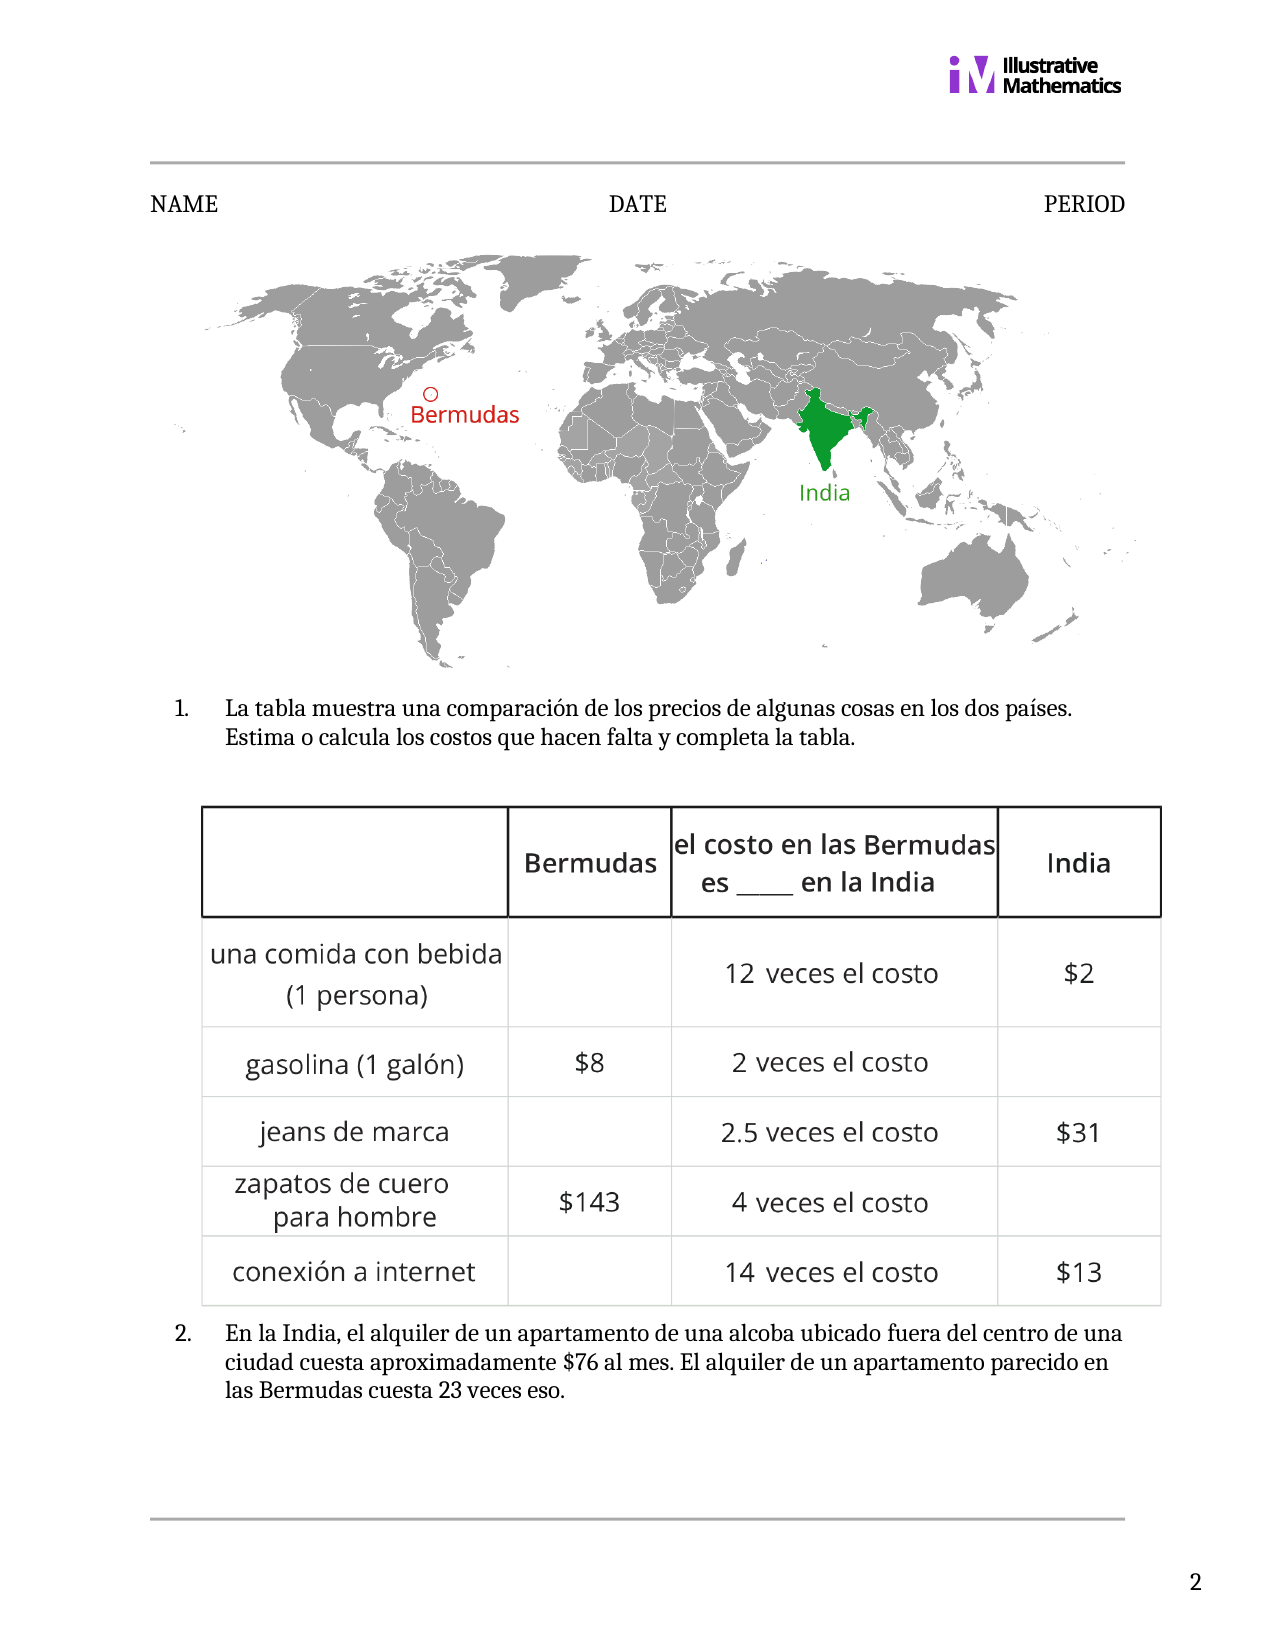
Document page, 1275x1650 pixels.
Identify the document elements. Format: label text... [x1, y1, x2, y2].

picture [193, 801, 1169, 1315]
list La tabla muestra una comparación de los precios de algunas cosas en los dos países. Estima o calcula los costos que hacen falta y completa la tabla. [175, 694, 1125, 751]
list En la India, el alquiler de un apartamento de una alcoba ubicado fuera del centro de una ciudad cuesta aproximadamente $76 al mes. El alquiler de un apartamento parecido en las Bermudas cuesta 23 veces eso. [175, 1319, 1125, 1405]
picture [168, 247, 1144, 676]
picture [949, 55, 1121, 93]
